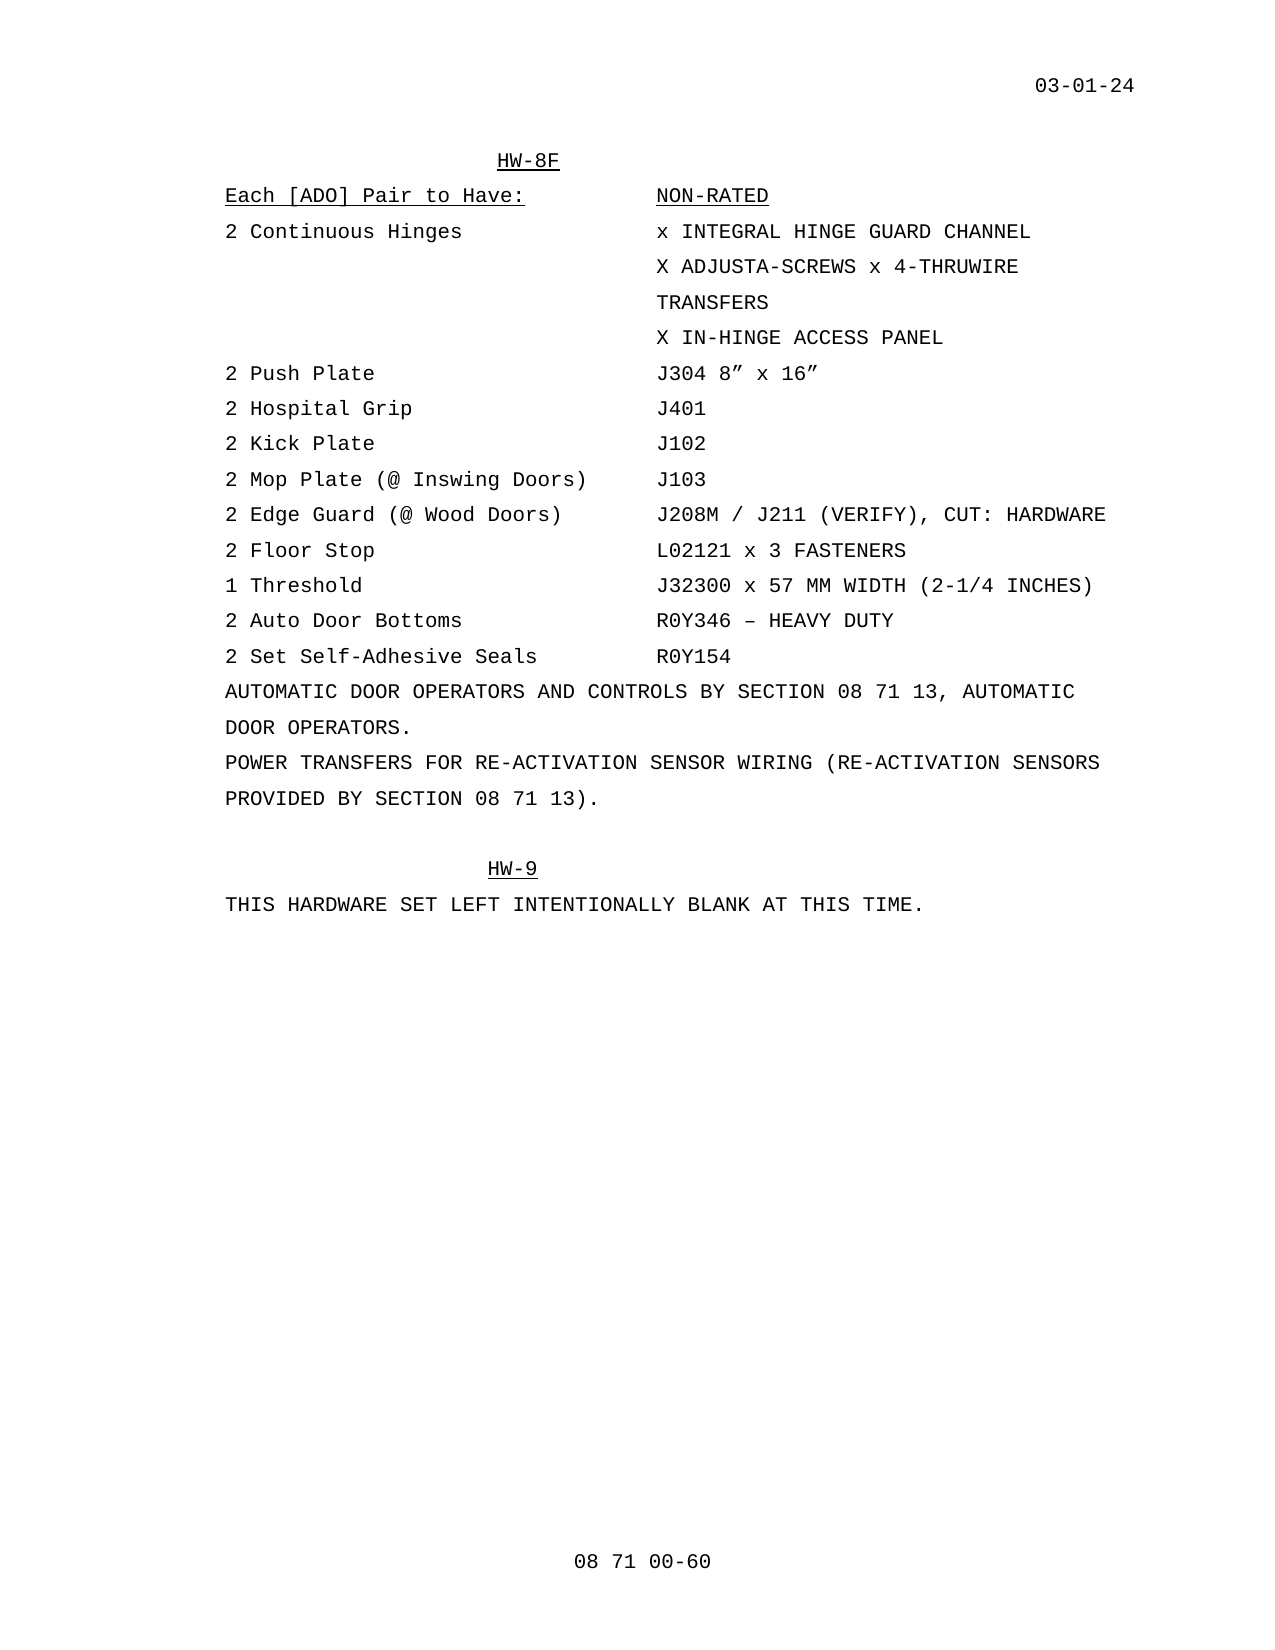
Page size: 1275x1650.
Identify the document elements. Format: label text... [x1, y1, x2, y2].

list 2 Continuous Hinges x INTEGRAL HINGE GUARD CHANNEL [225, 221, 1134, 244]
list X IN-HINGE ACCESS PANEL [225, 327, 1134, 351]
list 2 Kick Plate J102 [225, 433, 1134, 457]
list 2 Push Plate J304 8” x 16” [225, 362, 1134, 386]
list POWER TRANSFERS FOR RE-ACTIVATION SENSOR WIRING (RE-ACTIVATION SENSORS PROVIDED BY SECTION 08 71 13). [225, 752, 1134, 811]
list 2 Floor Stop L02121 x 3 FASTENERS [225, 539, 1134, 563]
list 1 Threshold J32300 x 57 mm width (2-1/4 inches) [225, 575, 1134, 599]
list 2 Hospital Grip J401 [225, 398, 1134, 422]
list HW-9 [225, 858, 1134, 882]
list 2 Mop Plate (@ Inswing Doors) J103 [225, 469, 1134, 492]
list 2 Set Self-Adhesive Seals R0Y154 [225, 646, 1134, 669]
list X ADJUSTA-SCREWS x 4-THRUWIRE TRANSFERS [225, 256, 1134, 315]
list Each [ADO] Pair to Have: NON-RATED [225, 185, 1134, 209]
list 2 Auto Door Bottoms R0Y346 – HEAVY DUTY [225, 610, 1134, 634]
text THIS HARDWARE SET LEFT INTENTIONALLY BLANK AT THIS TIME. [225, 894, 1134, 917]
list 2 Edge Guard (@ Wood Doors) J208M / J211 (VERIFY), CUT: HARDWARE [225, 504, 1134, 528]
list AUTOMATIC DOOR OPERATORS AND CONTROLS BY SECTION 08 71 13, AUTOMATIC DOOR OPERATORS. [225, 681, 1134, 740]
list HW-8F [225, 150, 1134, 174]
